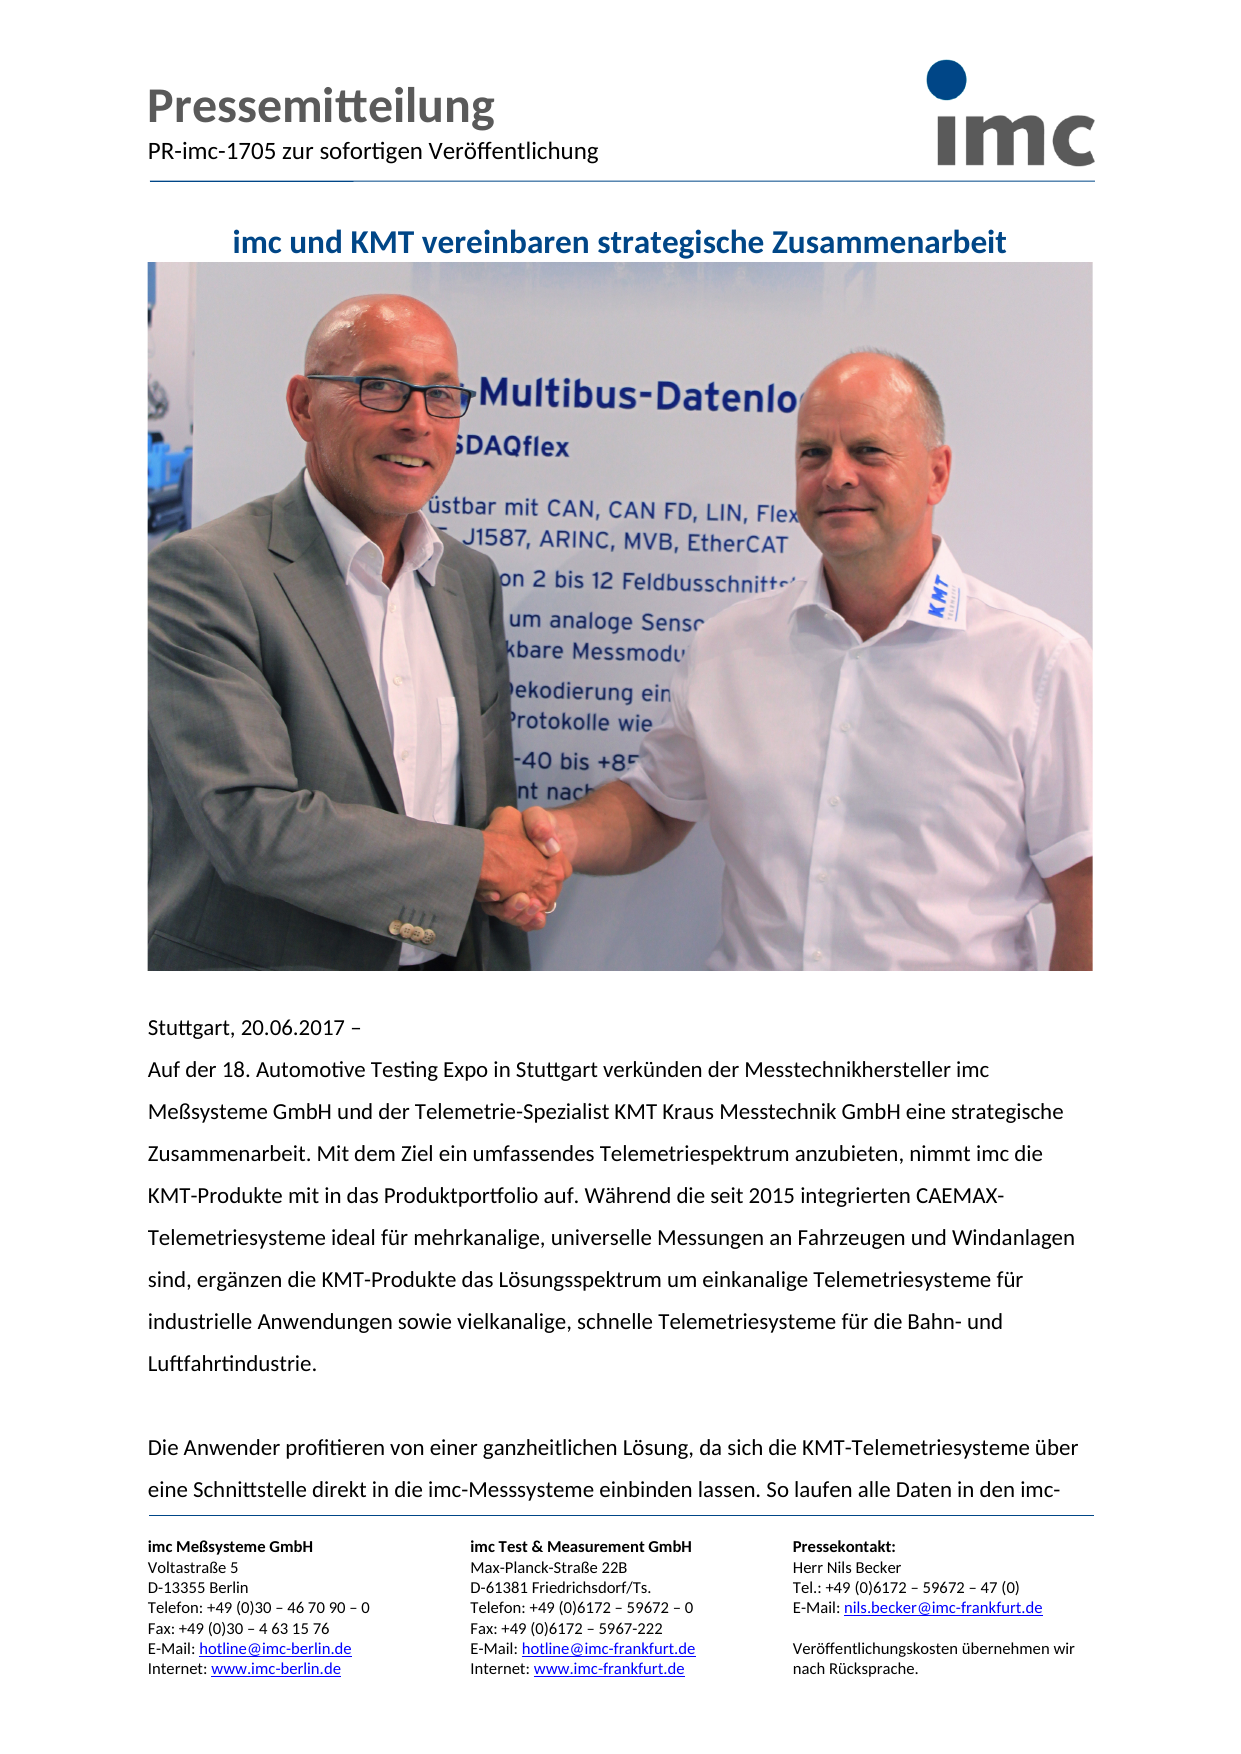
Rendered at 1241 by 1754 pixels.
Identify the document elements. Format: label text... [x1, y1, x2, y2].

text imc und KMT vereinbaren strategische Zusammenarbeit [148, 222, 1092, 262]
text Auf der 18. Automotive Testing Expo in Stuttgart verkünden der Messtechnikhersteller imc Meßsysteme GmbH und der Telemetrie-Spezialist KMT Kraus Messtechnik GmbH eine strategische Zusammenarbeit. Mit dem Ziel ein umfassendes Telemetriespektrum anzubieten, nimmt imc die KMT-Produkte mit in das Produktportfolio auf. Während die seit 2015 integrierten CAEMAX-Telemetriesysteme ideal für mehrkanalige, universelle Messungen an Fahrzeugen und Windanlagen sind, ergänzen die KMT-Produkte das Lösungsspektrum um einkanalige Telemetriesysteme für industrielle Anwendungen sowie vielkanalige, schnelle Telemetriesysteme für die Bahn- und Luftfahrtindustrie. [148, 1055, 1092, 1377]
picture [147, 262, 1093, 971]
text Stuttgart, 20.06.2017 – [148, 1013, 1092, 1041]
picture [925, 58, 1095, 167]
